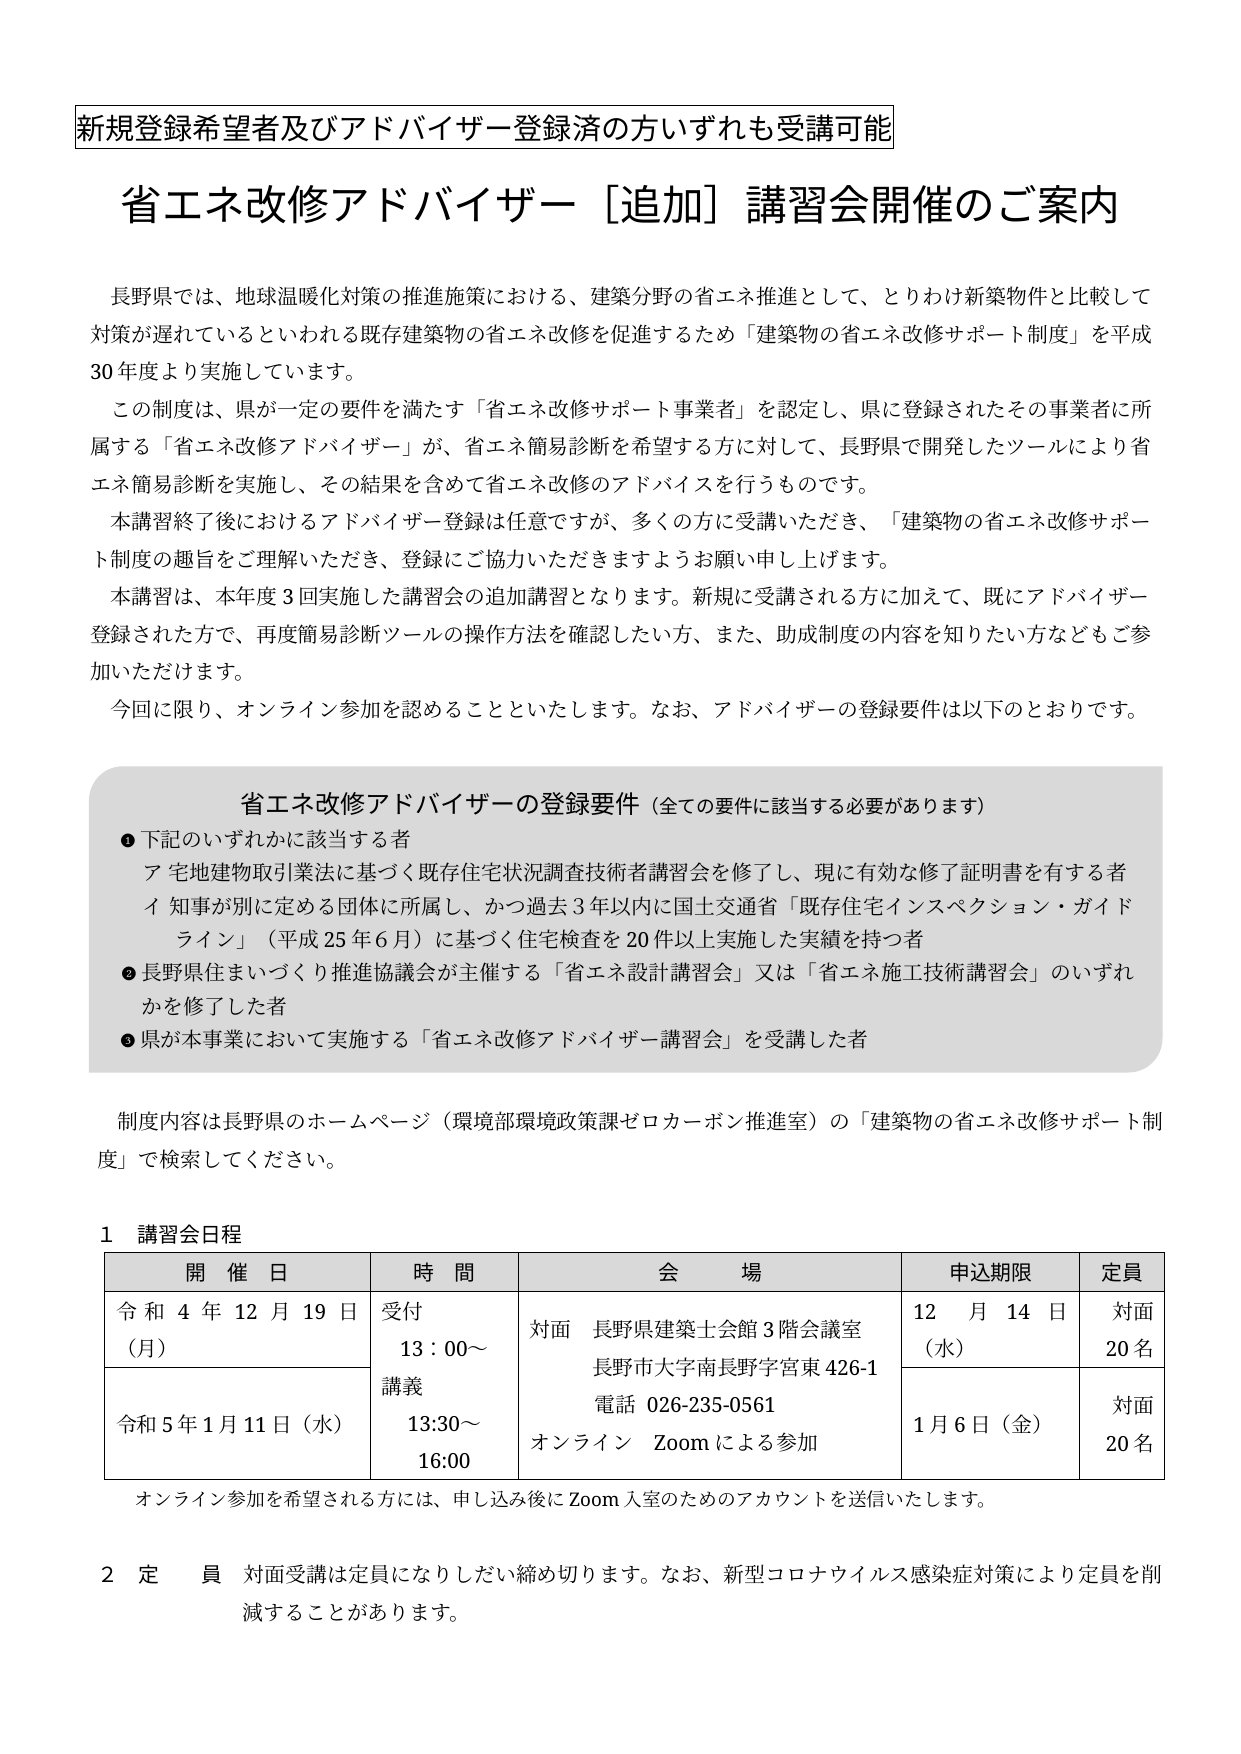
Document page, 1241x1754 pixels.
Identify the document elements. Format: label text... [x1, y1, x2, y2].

table_cell 対面20名 [1080, 1292, 1164, 1367]
table_header 申込期限 [902, 1253, 1079, 1291]
table_header 開 催 日 [105, 1253, 370, 1291]
text 制度内容は長野県のホームページ（環境部環境政策課ゼロカーボン推進室）の「建築物の省エネ改修サポート制度」で検索してください。 [97, 764, 1165, 1177]
table_cell 対面20名 [1080, 1368, 1164, 1479]
table_cell 受付 13：00～ 講義 13:30～16:00 [371, 1292, 518, 1479]
table_header 時 間 [371, 1253, 518, 1291]
table_cell 令和4年12月19日（月） [105, 1292, 370, 1367]
table_cell 令和5年1月11日（水） [105, 1368, 370, 1479]
text 長野県では、地球温暖化対策の推進施策における、建築分野の省エネ推進として、とりわけ新築物件と比較して対策が遅れているといわれる既存建築物の省エネ改修を促進するため「建築物の省エネ改修サポート制度」を平成30年度より実施しています。 [90, 277, 1153, 389]
text この制度は、県が一定の要件を満たす「省エネ改修サポート事業者」を認定し、県に登録されたその事業者に所属する「省エネ改修アドバイザー」が、省エネ簡易診断を希望する方に対して、長野県で開発したツールにより省エネ簡易診断を実施し、その結果を含めて省エネ改修のアドバイスを行うものです。 [90, 389, 1153, 502]
text 今回に限り、オンライン参加を認めることといたします。なお、アドバイザーの登録要件は以下のとおりです。 [90, 689, 1153, 727]
table_header 会 場 [519, 1253, 901, 1291]
text オンライン参加を希望される方には、申し込み後にZoom入室のためのアカウントを送信いたします。 [97, 1480, 1165, 1518]
text 省エネ改修アドバイザー［追加］講習会開催のご案内 [75, 164, 1165, 239]
table_header 定員 [1080, 1253, 1164, 1291]
text ２ 定 員 対面受講は定員になりしだい締め切ります。なお、新型コロナウイルス感染症対策により定員を削減することがあります。 [97, 1555, 1165, 1630]
table_cell 1月6日（金） [902, 1368, 1079, 1479]
text １ 講習会日程 [75, 1214, 1165, 1252]
table_cell 対面 長野県建築士会館3階会議室 長野市大字南長野字宮東426-1 電話 026-235-0561 オンライン Zoomによる参加 [519, 1292, 901, 1479]
table_cell 12 月14日（水） [902, 1292, 1079, 1367]
text 本講習終了後におけるアドバイザー登録は任意ですが、多くの方に受講いただき、「建築物の省エネ改修サポート制度の趣旨をご理解いただき、登録にご協力いただきますようお願い申し上げます。 [90, 502, 1153, 577]
text 新規登録希望者及びアドバイザー登録済の方いずれも受講可能 [75, 89, 1165, 164]
text 本講習は、本年度3回実施した講習会の追加講習となります。新規に受講される方に加えて、既にアドバイザー登録された方で、再度簡易診断ツールの操作方法を確認したい方、また、助成制度の内容を知りたい方などもご参加いただけます。 [90, 577, 1153, 689]
